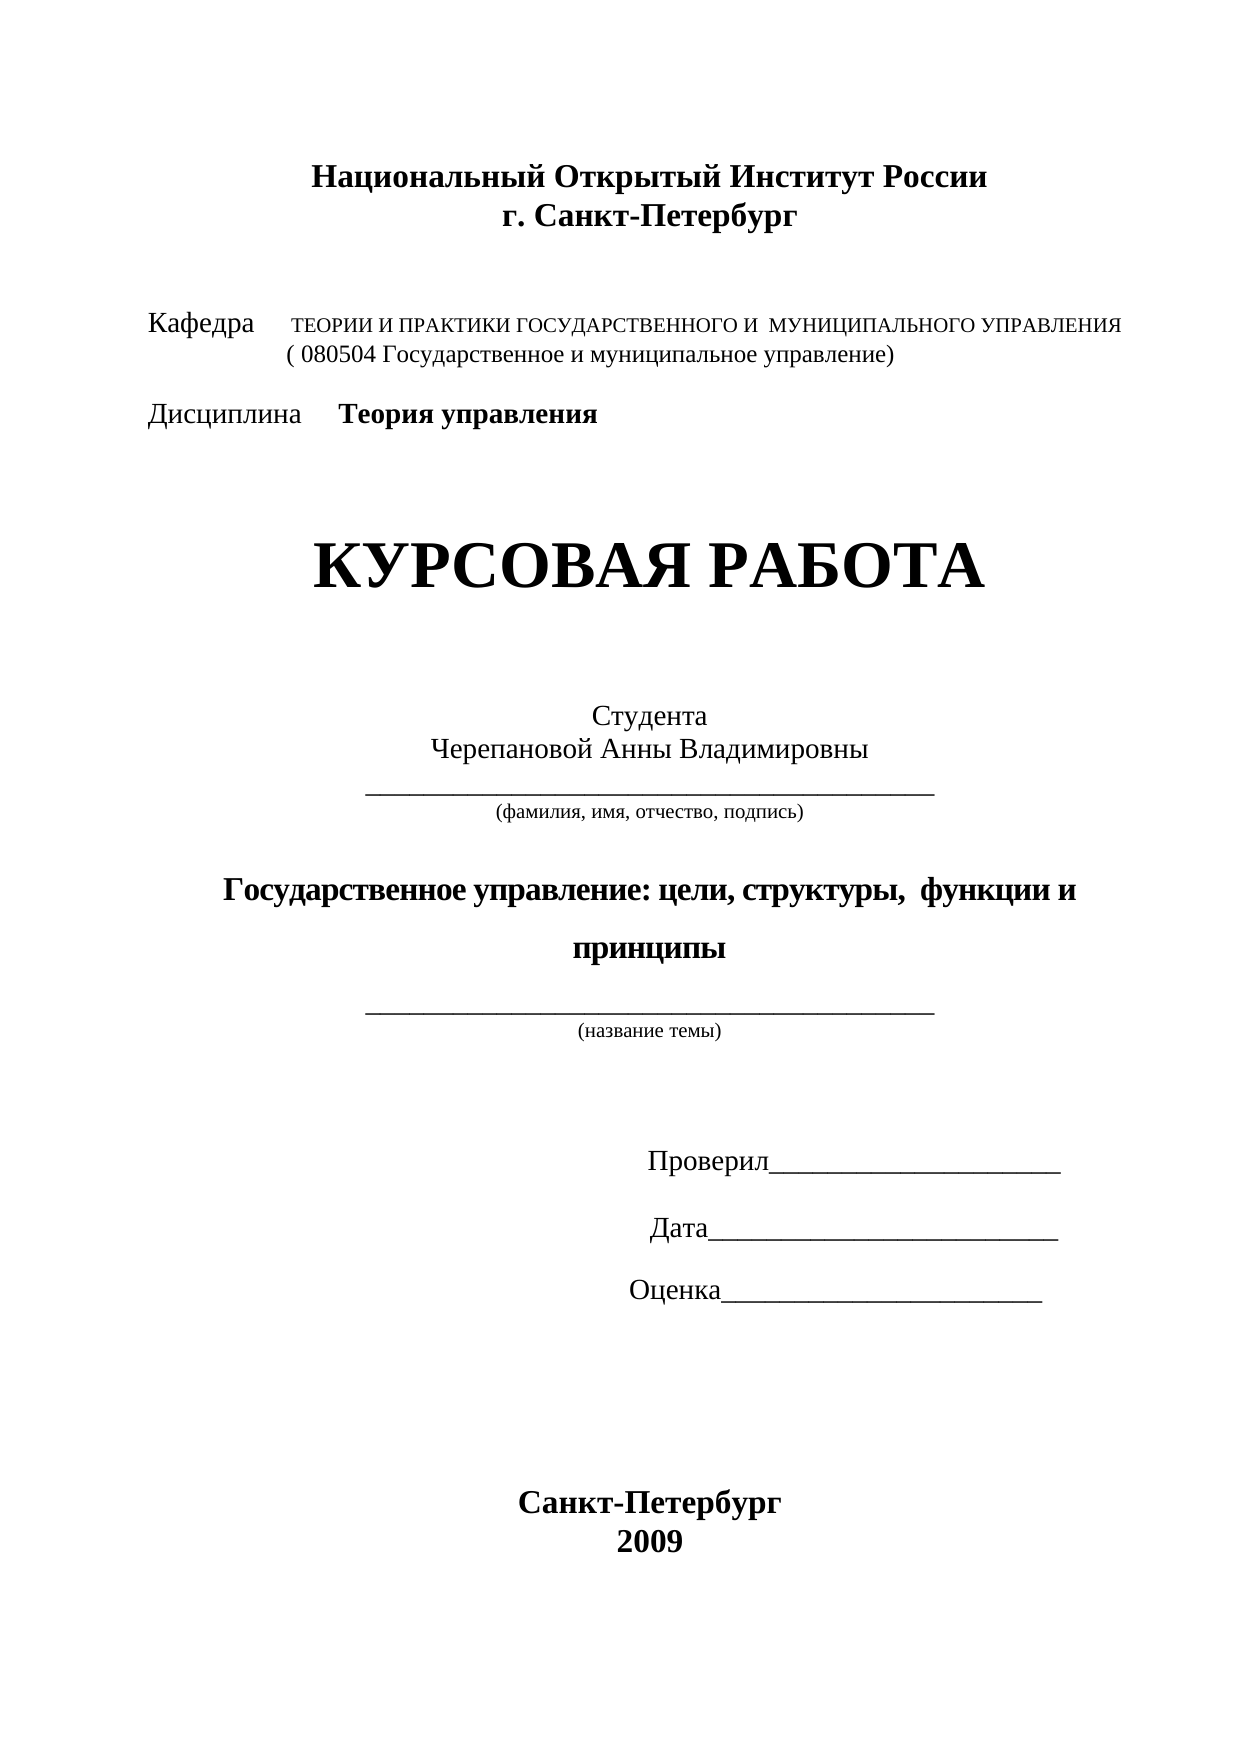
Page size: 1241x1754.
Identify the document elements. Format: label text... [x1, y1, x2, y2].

text Государственное управление: цели, структуры, функции и принципы [148, 869, 1152, 965]
text КУРСОВАЯ РАБОТА [148, 526, 1152, 602]
text Оценка______________________ [148, 1272, 1152, 1306]
text Санкт-Петербург [148, 1483, 1152, 1521]
text Черепановой Анны Владимировны [148, 732, 1152, 765]
text Кафедра ТЕОРИИ И ПРАКТИКИ ГОСУДАРСТВЕННОГО И МУНИЦИПАЛЬНОГО УПРАВЛЕНИЯ [148, 305, 1152, 339]
text 2009 [148, 1521, 1152, 1559]
text ( 080504 Государственное и муниципальное управление) [148, 339, 1152, 367]
text Студента [148, 698, 1152, 732]
text Проверил____________________ [148, 1143, 1152, 1176]
text Дата________________________ [148, 1210, 1152, 1243]
text г. Санкт-Петербург [148, 195, 1152, 233]
text Дисциплина Теория управления [148, 396, 1152, 430]
text _______________________________________ [148, 984, 1152, 1018]
text _______________________________________ [148, 765, 1152, 799]
text Национальный Открытый Институт России [148, 156, 1152, 195]
text (фамилия, имя, отчество, подпись) [148, 799, 1152, 823]
text (название темы) [148, 1018, 1152, 1042]
